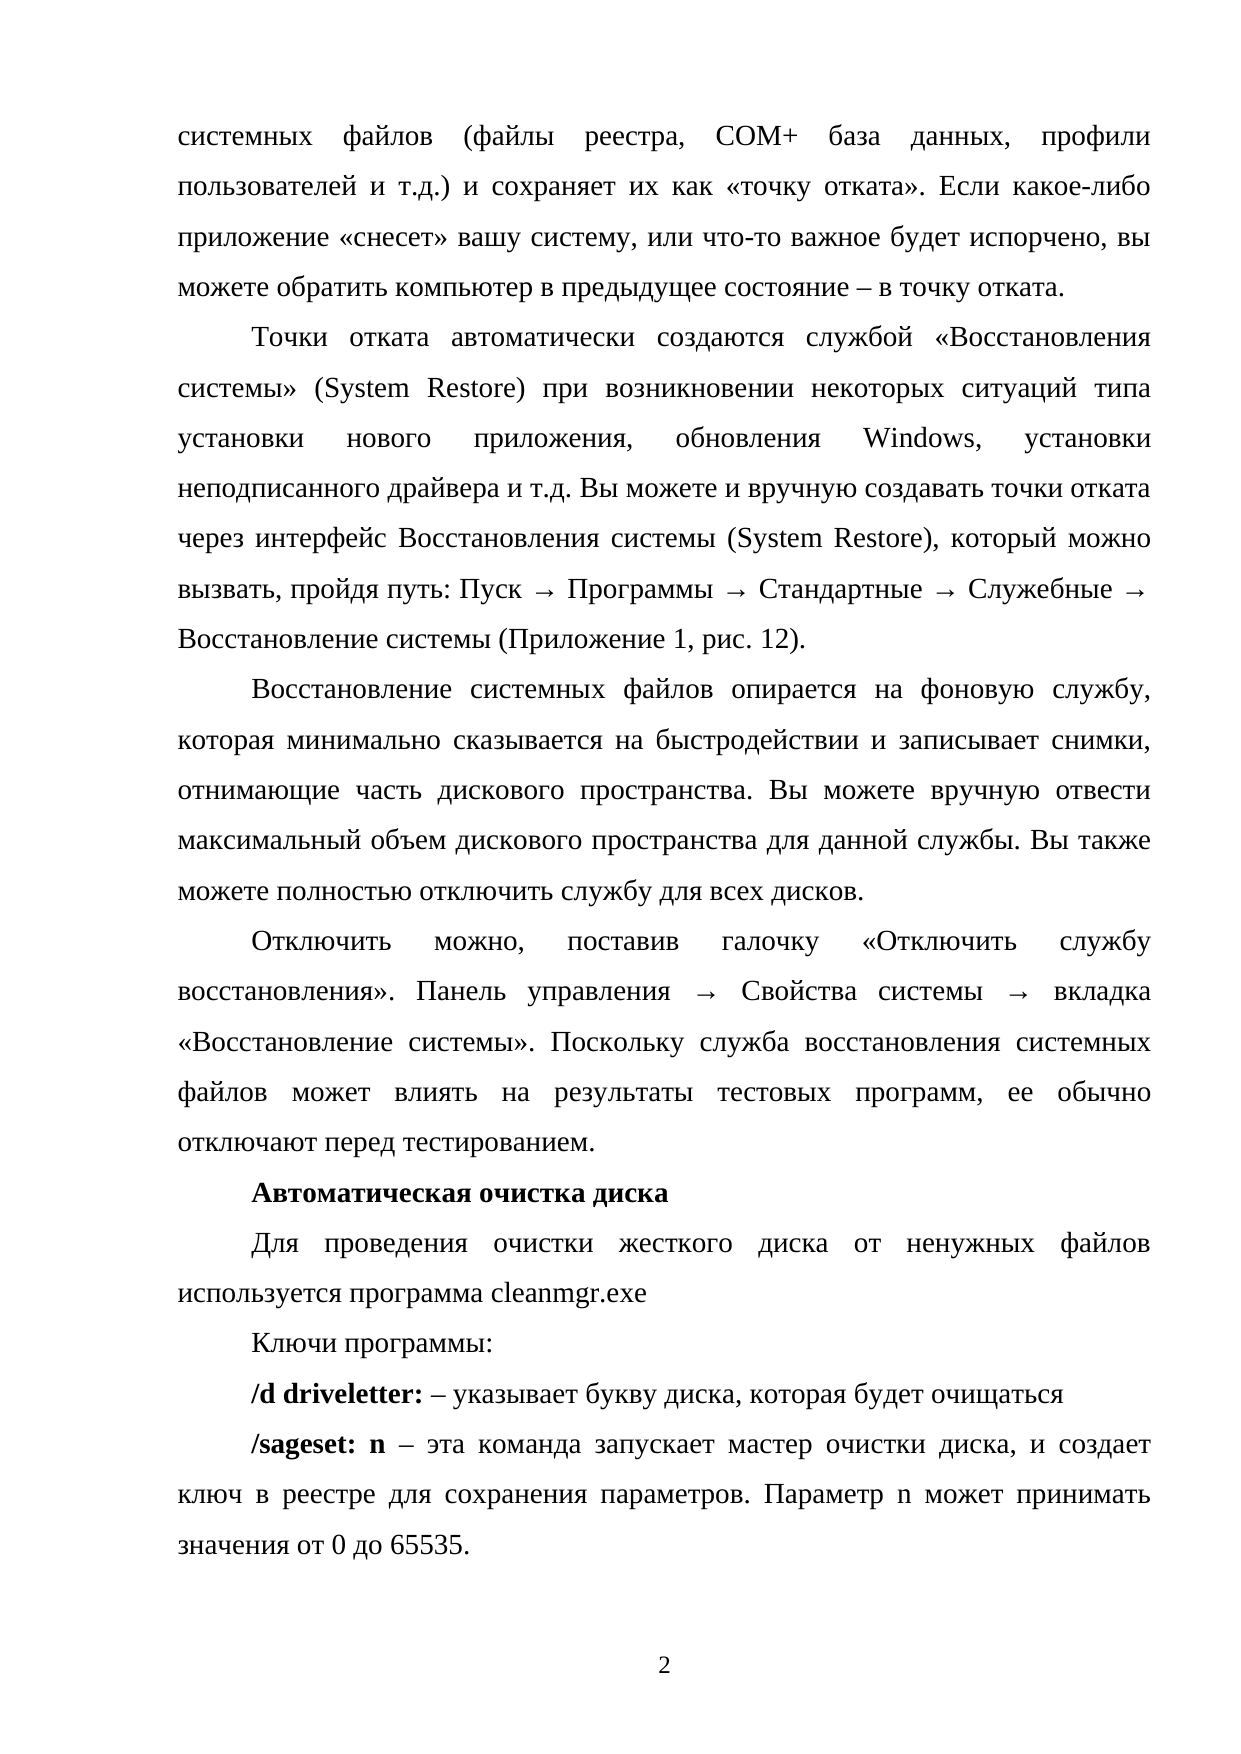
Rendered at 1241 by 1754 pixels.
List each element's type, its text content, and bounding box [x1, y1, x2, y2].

text Автоматическая очистка диска [177, 1175, 1152, 1208]
text Ключи программы: [177, 1326, 1152, 1359]
text Восстановление системных файлов опирается на фоновую службу, которая минимально сказывается на быстродействии и записывает снимки, отнимающие часть дискового пространства. Вы можете вручную отвести максимальный объем дискового пространства для данной службы. Вы также можете полностью отключить службу для всех дисков. [177, 672, 1152, 906]
text Точки отката автоматически создаются службой «Восстановления системы» (System Restore) при возникновении некоторых ситуаций типа установки нового приложения, обновления Windows, установки неподписанного драйвера и т.д. Вы можете и вручную создавать точки отката через интерфейс Восстановления системы (System Restore), который можно вызвать, пройдя путь: Пуск → Программы → Стандартные → Служебные → Восстановление системы (Приложение 1, рис. 12). [177, 319, 1152, 655]
text /sageset: n – эта команда запускает мастер очистки диска, и создает ключ в реестре для сохранения параметров. Параметр n может принимать значения от 0 до 65535. [177, 1426, 1152, 1560]
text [177, 118, 1152, 303]
text /d driveletter: – указывает букву диска, которая будет очищаться [177, 1376, 1152, 1409]
text Отключить можно, поставив галочку «Отключить службу восстановления». Панель управления → Свойства системы → вкладка «Восстановление системы». Поскольку служба восстановления системных файлов может влиять на результаты тестовых программ, ее обычно отключают перед тестированием. [177, 923, 1152, 1158]
text Для проведения очистки жесткого диска от ненужных файлов используется программа cleanmgr.exe [177, 1225, 1152, 1309]
